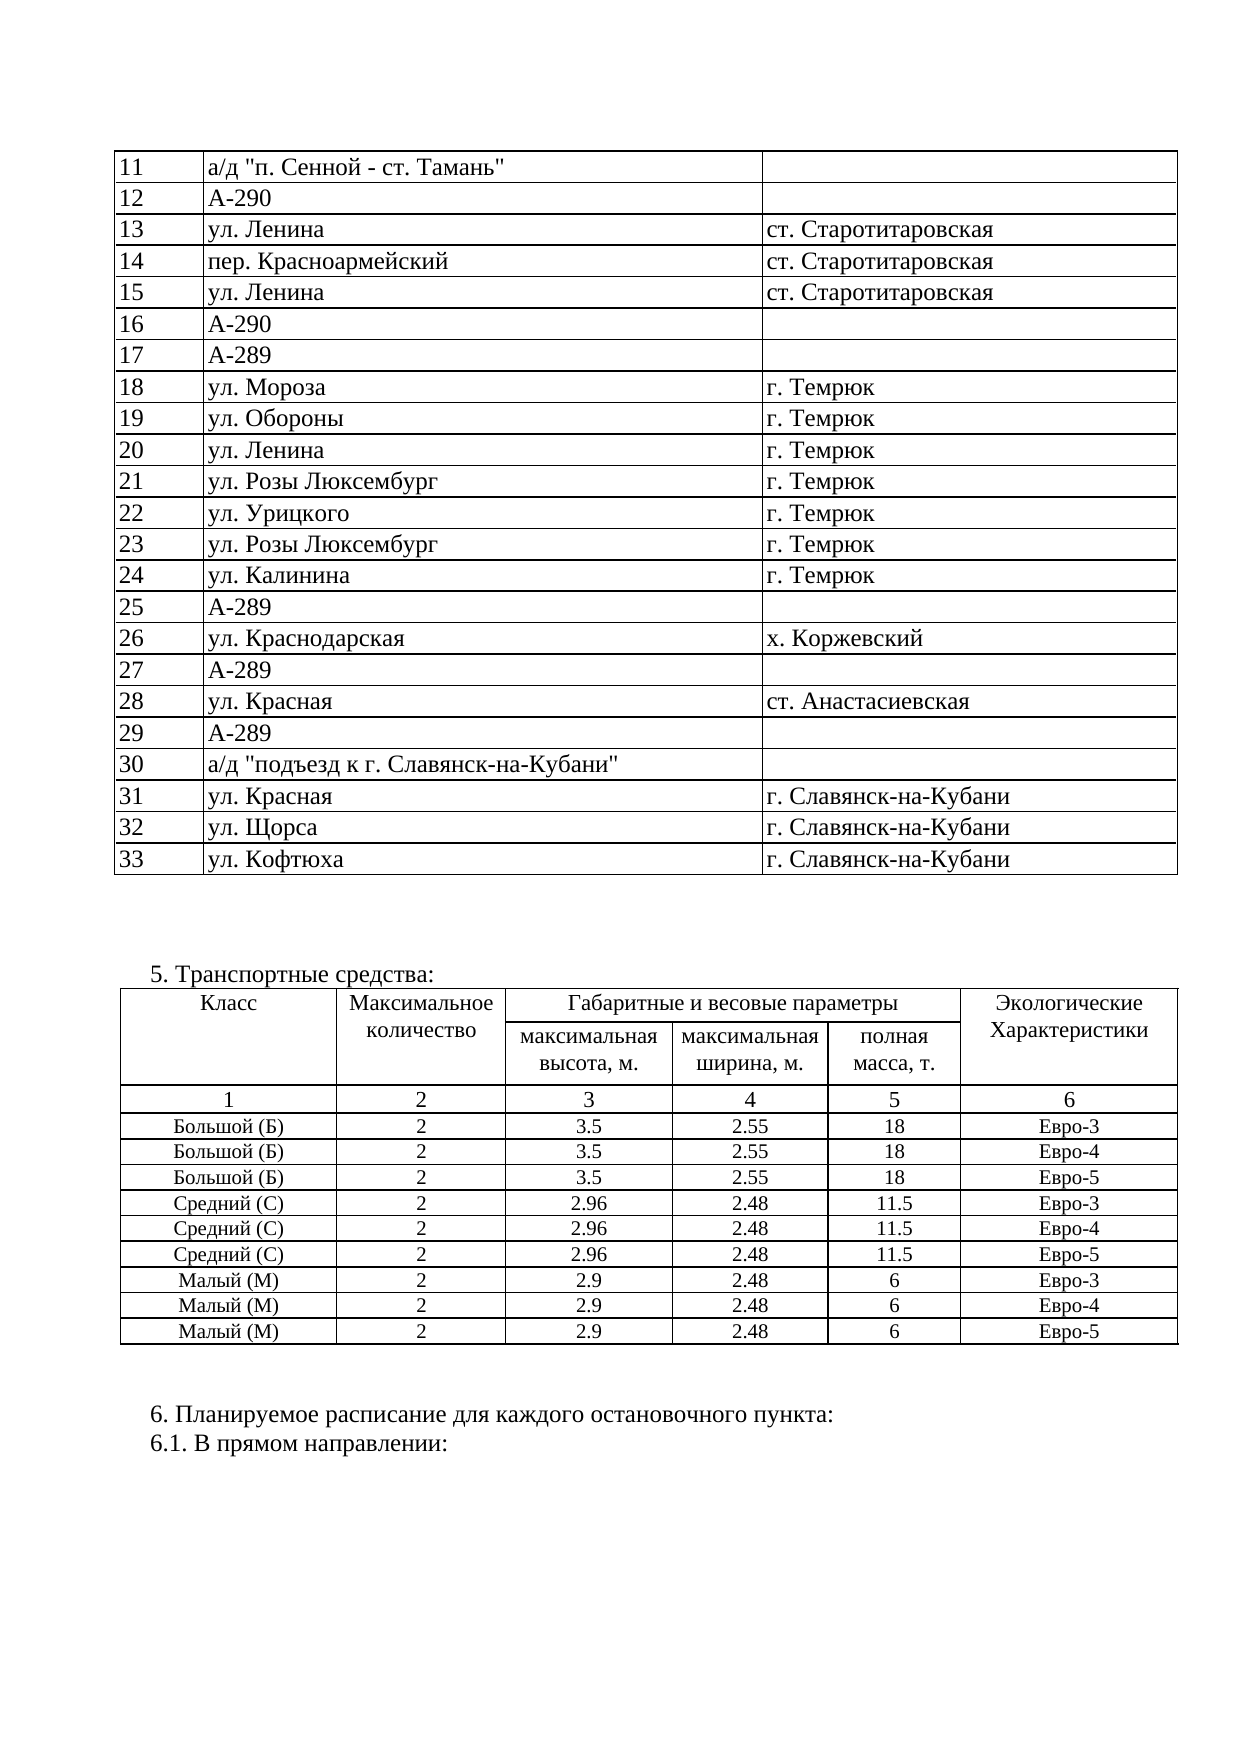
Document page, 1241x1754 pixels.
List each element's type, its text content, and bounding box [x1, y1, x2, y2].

table_cell ул. Щорса [204, 812, 762, 842]
table_cell Средний (С) [121, 1242, 336, 1266]
table_cell Большой (Б) [121, 1165, 336, 1189]
table_cell 2.55 [673, 1140, 827, 1163]
table_cell 11.5 [829, 1242, 960, 1266]
table_cell 3 [506, 1086, 672, 1112]
table_cell 14 [115, 245, 203, 276]
table_cell 15 [115, 277, 203, 307]
table_cell 11.5 [829, 1191, 960, 1215]
text 6.1. В прямом направлении: [150, 1428, 1090, 1457]
table_cell [763, 152, 1177, 181]
table_cell ул. Красная [204, 781, 762, 811]
text 6. Планируемое расписание для каждого остановочного пункта: [150, 1399, 1090, 1428]
table_cell А-290 [204, 309, 762, 339]
table_cell полная масса, т. [829, 1023, 960, 1084]
table_header Максимальное количество [337, 989, 505, 1084]
table_cell 25 [115, 591, 203, 622]
table_cell г. Темрюк [763, 402, 1177, 433]
table_cell 2 [337, 1268, 505, 1292]
table_cell г. Славянск-на-Кубани [763, 811, 1177, 842]
table_cell ул. Красная [204, 686, 762, 716]
table_cell г. Славянск-на-Кубани [763, 842, 1177, 873]
table_cell 2.48 [673, 1293, 827, 1317]
table_cell Большой (Б) [121, 1140, 336, 1163]
table_cell 2 [337, 1242, 505, 1266]
table_cell Евро-3 [961, 1191, 1177, 1215]
table_cell ул. Краснодарская [204, 623, 762, 653]
table_cell 2 [337, 1114, 505, 1138]
table_cell максимальная высота, м. [506, 1023, 672, 1084]
table_cell г. Темрюк [763, 496, 1177, 527]
table_cell г. Темрюк [763, 528, 1177, 559]
table_cell ул. Мороза [204, 372, 762, 402]
table_cell 2 [337, 1191, 505, 1215]
table_cell 2.48 [673, 1268, 827, 1292]
table_cell 2.9 [506, 1268, 672, 1292]
table_cell 17 [115, 340, 203, 370]
table_cell г. Славянск-на-Кубани [763, 779, 1177, 811]
table_cell Евро-4 [961, 1140, 1177, 1163]
table_cell [763, 716, 1177, 748]
text 5. Транспортные средства: [150, 959, 1090, 988]
table_cell ул. Урицкого [204, 498, 762, 527]
table_cell 2.9 [506, 1293, 672, 1317]
table_cell А-289 [204, 592, 762, 622]
table_cell х. Коржевский [763, 622, 1177, 653]
table_cell [763, 307, 1177, 339]
table_cell Евро-3 [961, 1114, 1177, 1138]
table_cell ул. Ленина [204, 215, 762, 244]
table_cell Евро-4 [961, 1293, 1177, 1317]
table_cell Большой (Б) [121, 1114, 336, 1138]
table_cell 2.96 [506, 1242, 672, 1266]
table_cell [763, 590, 1177, 622]
table_cell 2 [337, 1140, 505, 1163]
table_cell ул. Калинина [204, 561, 762, 590]
table_cell ул. Кофтюха [204, 844, 762, 873]
table_header Класс [121, 989, 336, 1084]
table_cell г. Темрюк [763, 433, 1177, 464]
table_cell [763, 339, 1177, 370]
table_cell а/д "подъезд к г. Славянск-на-Кубани" [204, 749, 762, 779]
table_cell 1 [121, 1086, 336, 1112]
table_cell ст. Анастасиевская [763, 685, 1177, 716]
table_cell Малый (М) [121, 1293, 336, 1317]
table_cell 2 [337, 1319, 505, 1343]
table_cell 12 [115, 183, 203, 213]
table_cell 6 [829, 1319, 960, 1343]
table_cell 2.9 [506, 1319, 672, 1343]
table_cell 23 [115, 529, 203, 559]
table_cell 2 [337, 1165, 505, 1189]
table_cell 4 [673, 1086, 827, 1112]
table_cell 29 [115, 717, 203, 748]
table_cell А-289 [204, 718, 762, 748]
table_cell [763, 653, 1177, 685]
table_cell 3.5 [506, 1140, 672, 1163]
table_cell ул. Ленина [204, 277, 762, 307]
table_cell 2.55 [673, 1165, 827, 1189]
table_cell ул. Розы Люксембург [204, 466, 762, 496]
table_cell 3.5 [506, 1114, 672, 1138]
table_cell 5 [829, 1086, 960, 1112]
table_cell 3.5 [506, 1165, 672, 1189]
table_cell 27 [115, 654, 203, 685]
table_cell 2 [337, 1086, 505, 1112]
table_cell Средний (С) [121, 1191, 336, 1215]
table_cell 13 [115, 214, 203, 244]
table_cell 26 [115, 623, 203, 653]
table_cell 6 [829, 1293, 960, 1317]
table_cell Малый (М) [121, 1319, 336, 1343]
table_cell Евро-3 [961, 1268, 1177, 1292]
table_cell 28 [115, 686, 203, 716]
table_cell 24 [115, 560, 203, 590]
table_cell 2 [337, 1216, 505, 1240]
table_cell 2.48 [673, 1216, 827, 1240]
table_cell А-290 [204, 183, 762, 213]
table_cell [763, 181, 1177, 213]
table_cell 2 [337, 1293, 505, 1317]
table_cell 2.55 [673, 1114, 827, 1138]
table_cell Евро-4 [961, 1216, 1177, 1240]
table_cell ст. Старотитаровская [763, 244, 1177, 276]
table_cell [763, 748, 1177, 779]
table_cell 6 [829, 1268, 960, 1292]
table_cell 2.48 [673, 1242, 827, 1266]
table_cell г. Темрюк [763, 370, 1177, 402]
table_cell 2.48 [673, 1319, 827, 1343]
table_cell 2.48 [673, 1191, 827, 1215]
table_cell А-289 [204, 655, 762, 685]
table_cell 20 [115, 434, 203, 464]
table_cell 31 [115, 780, 203, 811]
table_cell 19 [115, 403, 203, 433]
table_cell 11.5 [829, 1216, 960, 1240]
table_cell 16 [115, 308, 203, 339]
table_cell Средний (С) [121, 1216, 336, 1240]
table_cell 30 [115, 749, 203, 779]
table_cell ул. Розы Люксембург [204, 529, 762, 559]
table_cell Евро-5 [961, 1242, 1177, 1266]
table_cell 18 [829, 1140, 960, 1163]
table_cell 18 [829, 1114, 960, 1138]
table_header Габаритные и весовые параметры [506, 989, 960, 1021]
table_cell максимальная ширина, м. [673, 1023, 827, 1084]
table_cell Евро-5 [961, 1319, 1177, 1343]
table_cell 2.96 [506, 1216, 672, 1240]
table_cell ст. Старотитаровская [763, 213, 1177, 244]
table_cell 22 [115, 497, 203, 527]
table_cell г. Темрюк [763, 559, 1177, 590]
table_cell 6 [961, 1086, 1177, 1112]
table_cell ст. Старотитаровская [763, 276, 1177, 307]
table_cell ул. Обороны [204, 403, 762, 433]
table_cell 2.96 [506, 1191, 672, 1215]
table_cell г. Темрюк [763, 465, 1177, 496]
table_cell а/д "п. Сенной - ст. Тамань" [204, 152, 762, 181]
table_cell 18 [829, 1165, 960, 1189]
table_cell 32 [115, 812, 203, 842]
table_cell Евро-5 [961, 1165, 1177, 1189]
table_cell пер. Красноармейский [204, 246, 762, 276]
table_cell Малый (М) [121, 1268, 336, 1292]
table_header Экологические Характеристики [961, 989, 1177, 1084]
table_cell А-289 [204, 340, 762, 370]
table_cell 11 [115, 152, 203, 181]
table_cell 21 [115, 466, 203, 496]
table_cell 18 [115, 371, 203, 402]
table_cell ул. Ленина [204, 435, 762, 464]
table_cell 33 [115, 843, 203, 873]
